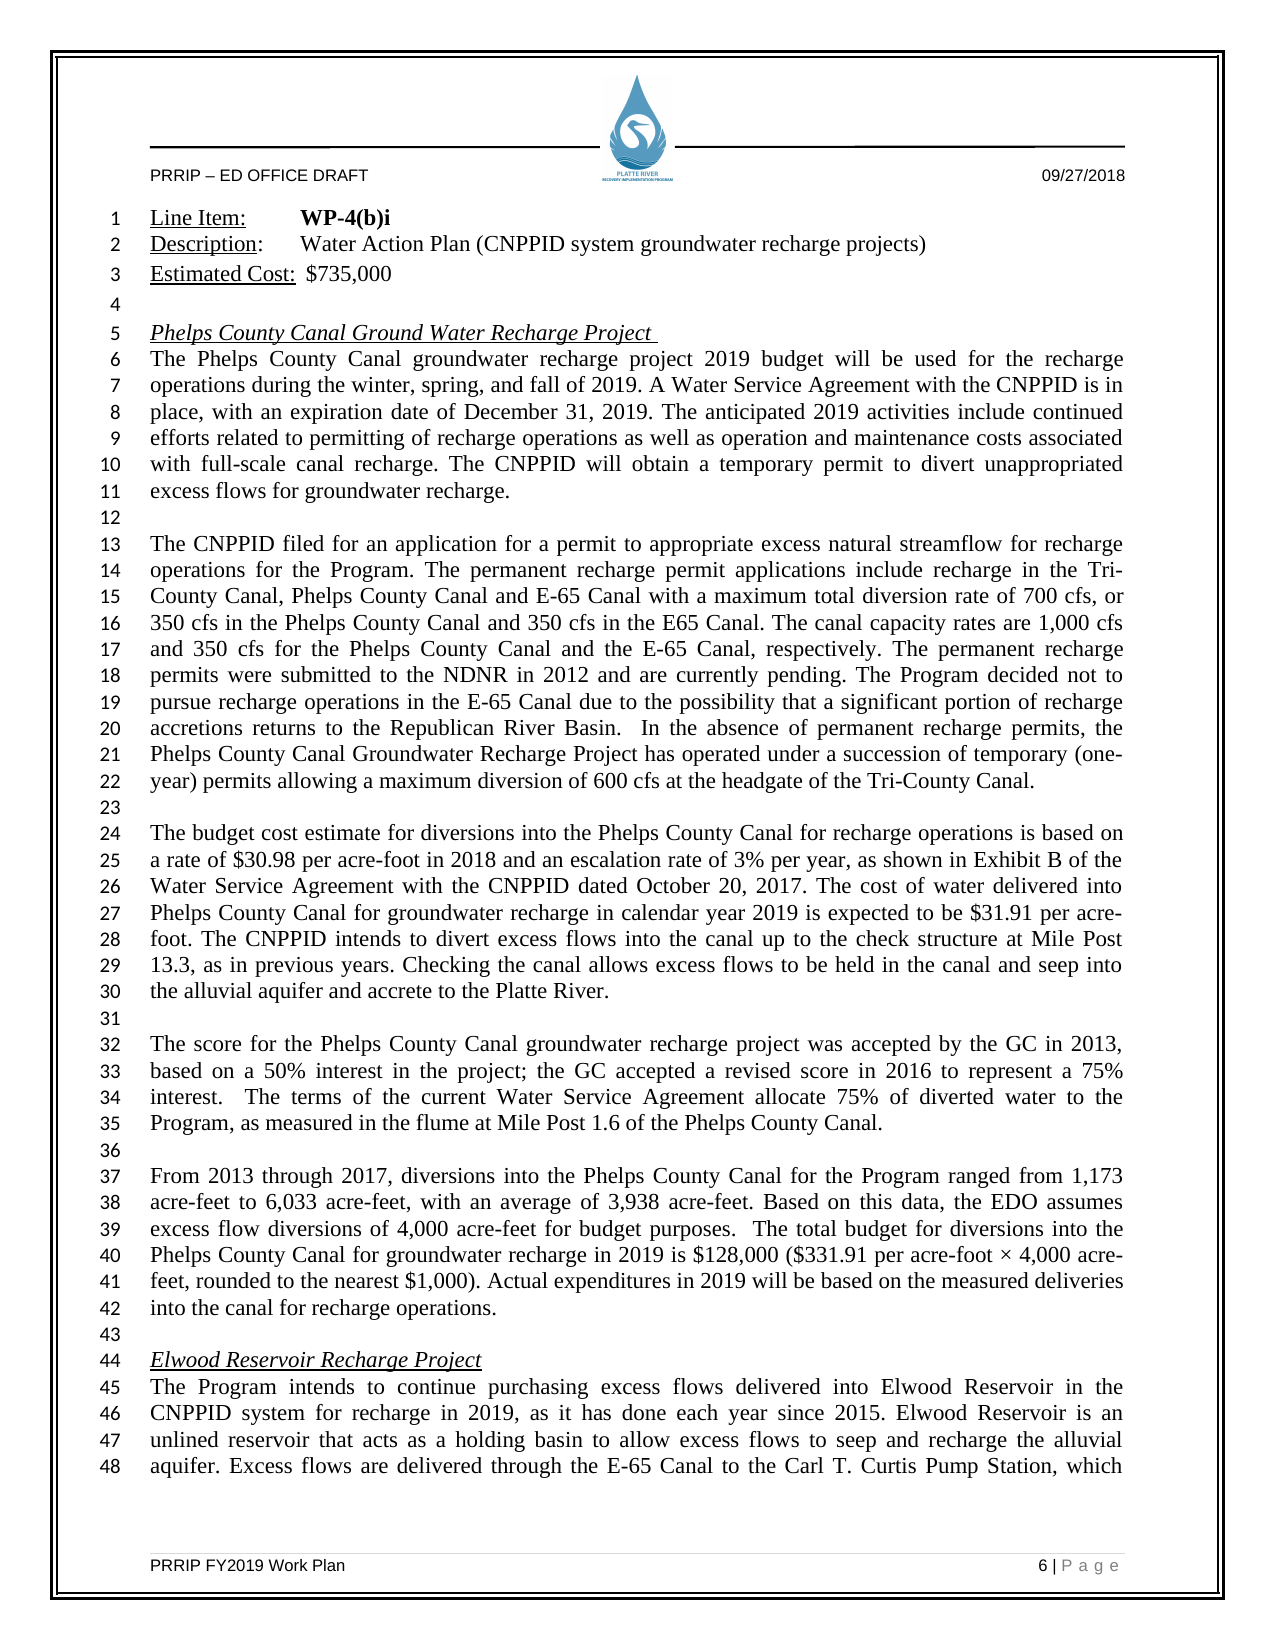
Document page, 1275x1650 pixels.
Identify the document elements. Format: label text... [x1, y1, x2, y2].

text Phelps County Canal Ground Water Recharge Project [150, 319, 1125, 345]
text From 2013 through 2017, diversions into the Phelps County Canal for the Program ranged from 1,173 acre-feet to 6,033 acre-feet, with an average of 3,938 acre-feet. Based on this data, the EDO assumes excess flow diversions of 4,000 acre-feet for budget purposes. The total budget for diversions into the Phelps County Canal for groundwater recharge in 2019 is $128,000 ($331.91 per acre-foot × 4,000 acre-feet, rounded to the nearest $1,000). Actual expenditures in 2019 will be based on the measured deliveries into the canal for recharge operations. [150, 1162, 1125, 1320]
text Line Item: WP-4(b)i [150, 204, 1125, 230]
text The score for the Phelps County Canal groundwater recharge project was accepted by the GC in 2013, based on a 50% interest in the project; the GC accepted a revised score in 2016 to represent a 75% interest. The terms of the current Water Service Agreement allocate 75% of diverted water to the Program, as measured in the flume at Mile Post 1.6 of the Phelps County Canal. [150, 1030, 1125, 1136]
text Description: Water Action Plan (CNPPID system groundwater recharge projects) [150, 230, 1125, 257]
text The budget cost estimate for diversions into the Phelps County Canal for recharge operations is based on a rate of $30.98 per acre-foot in 2018 and an escalation rate of 3% per year, as shown in Exhibit B of the Water Service Agreement with the CNPPID dated October 20, 2017. The cost of water delivered into Phelps County Canal for groundwater recharge in calendar year 2019 is expected to be $31.91 per acre-foot. The CNPPID intends to divert excess flows into the canal up to the check structure at Mile Post 13.3, as in previous years. Checking the canal allows excess flows to be held in the canal and seep into the alluvial aquifer and accrete to the Platte River. [150, 819, 1125, 1004]
text Elwood Reservoir Recharge Project [150, 1347, 1125, 1373]
text The Phelps County Canal groundwater recharge project 2019 budget will be used for the recharge operations during the winter, spring, and fall of 2019. A Water Service Agreement with the CNPPID is in place, with an expiration date of December 31, 2019. The anticipated 2019 activities include continued efforts related to permitting of recharge operations as well as operation and maintenance costs associated with full-scale canal recharge. The CNPPID will obtain a temporary permit to divert unappropriated excess flows for groundwater recharge. [150, 345, 1125, 503]
picture [602, 75, 673, 182]
text Estimated Cost: $735,000 [150, 261, 1125, 287]
text The CNPPID filed for an application for a permit to appropriate excess natural streamflow for recharge operations for the Program. The permanent recharge permit applications include recharge in the Tri-County Canal, Phelps County Canal and E-65 Canal with a maximum total diversion rate of 700 cfs, or 350 cfs in the Phelps County Canal and 350 cfs in the E65 Canal. The canal capacity rates are 1,000 cfs and 350 cfs for the Phelps County Canal and the E-65 Canal, respectively. The permanent recharge permits were submitted to the NDNR in 2012 and are currently pending. The Program decided not to pursue recharge operations in the E-65 Canal due to the possibility that a significant portion of recharge accretions returns to the Republican River Basin. In the absence of permanent recharge permits, the Phelps County Canal Groundwater Recharge Project has operated under a succession of temporary (one-year) permits allowing a maximum diversion of 600 cfs at the headgate of the Tri-County Canal. [150, 529, 1125, 793]
